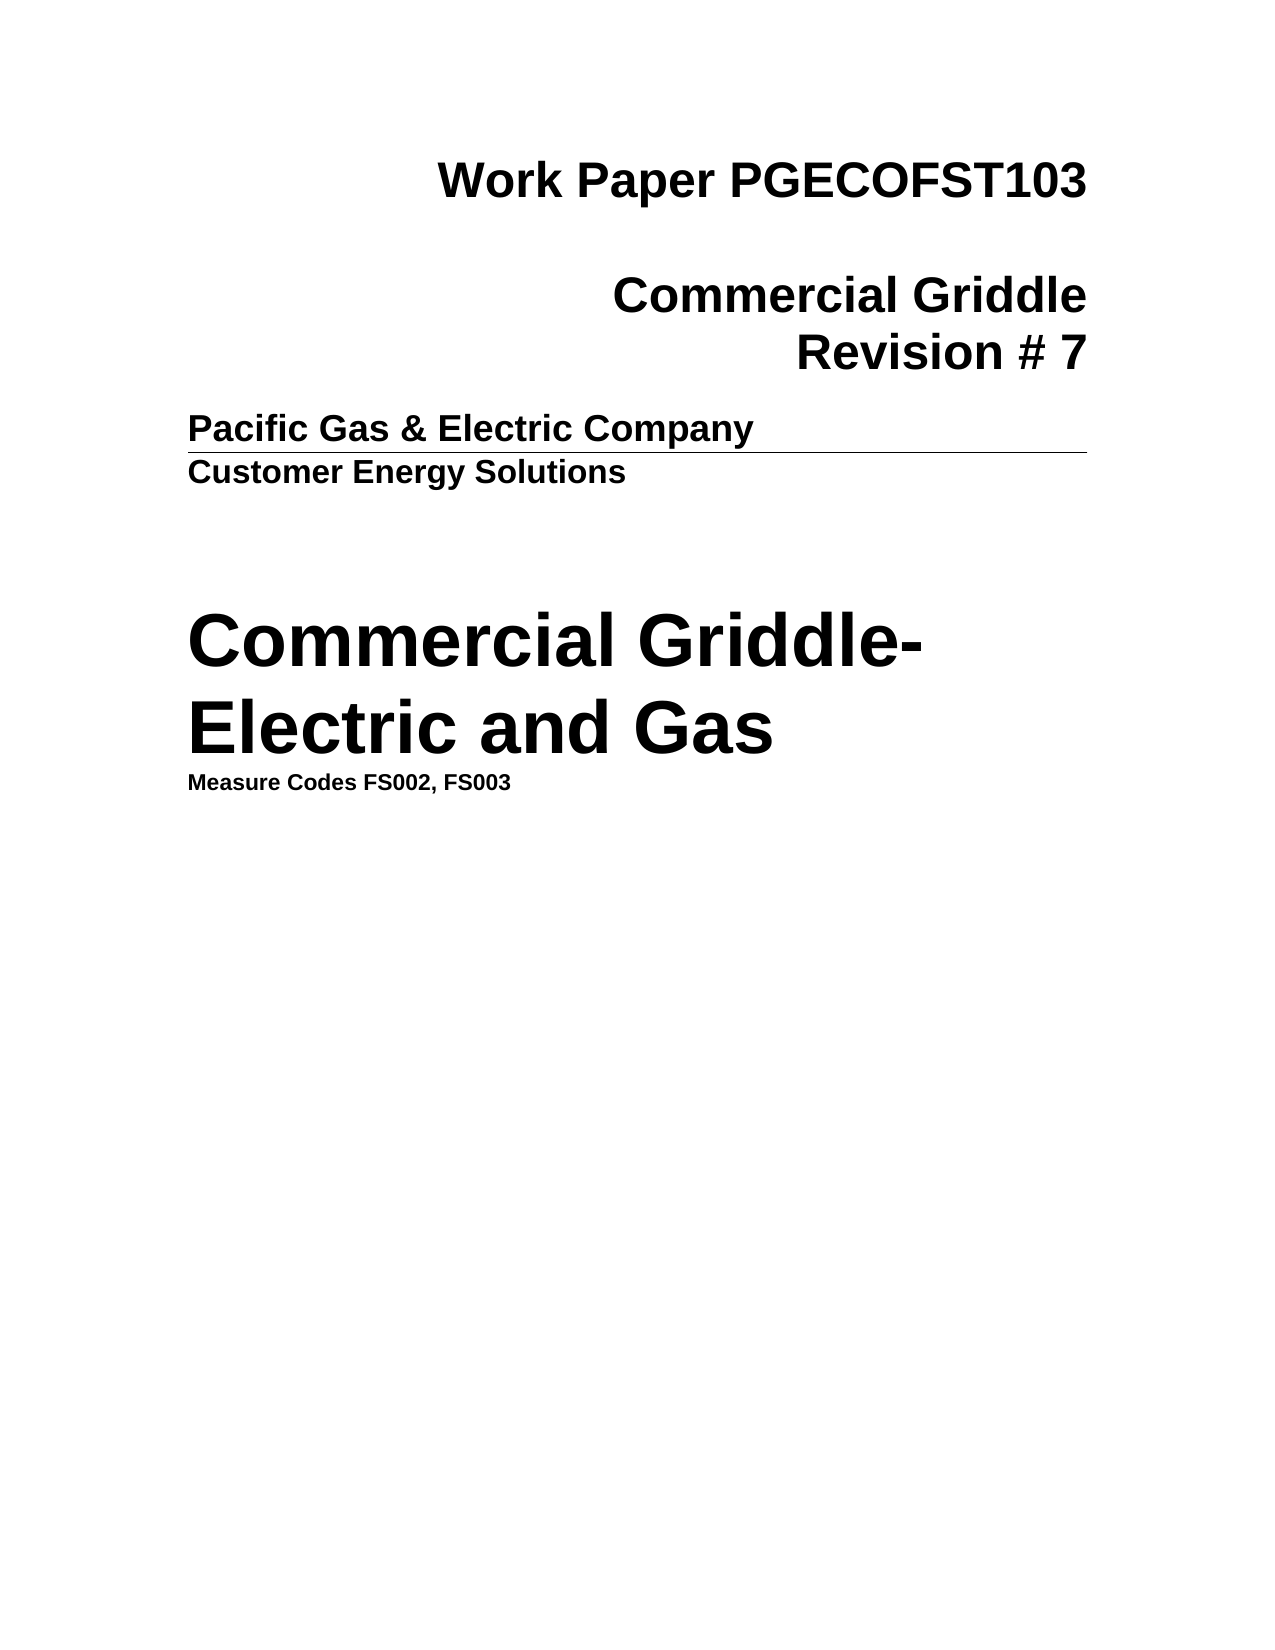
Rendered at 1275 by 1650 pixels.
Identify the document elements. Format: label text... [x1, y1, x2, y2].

text Customer Energy Solutions [187, 453, 1087, 491]
text Revision # 7 [187, 322, 1087, 380]
text Pacific Gas & Electric Company [187, 406, 1087, 453]
text Commercial Griddle- Electric and Gas [187, 596, 1162, 769]
text Commercial Griddle [187, 265, 1087, 322]
text Measure Codes FS002, FS003 [187, 769, 1162, 795]
text Work Paper PGECOFST103 [187, 150, 1087, 207]
